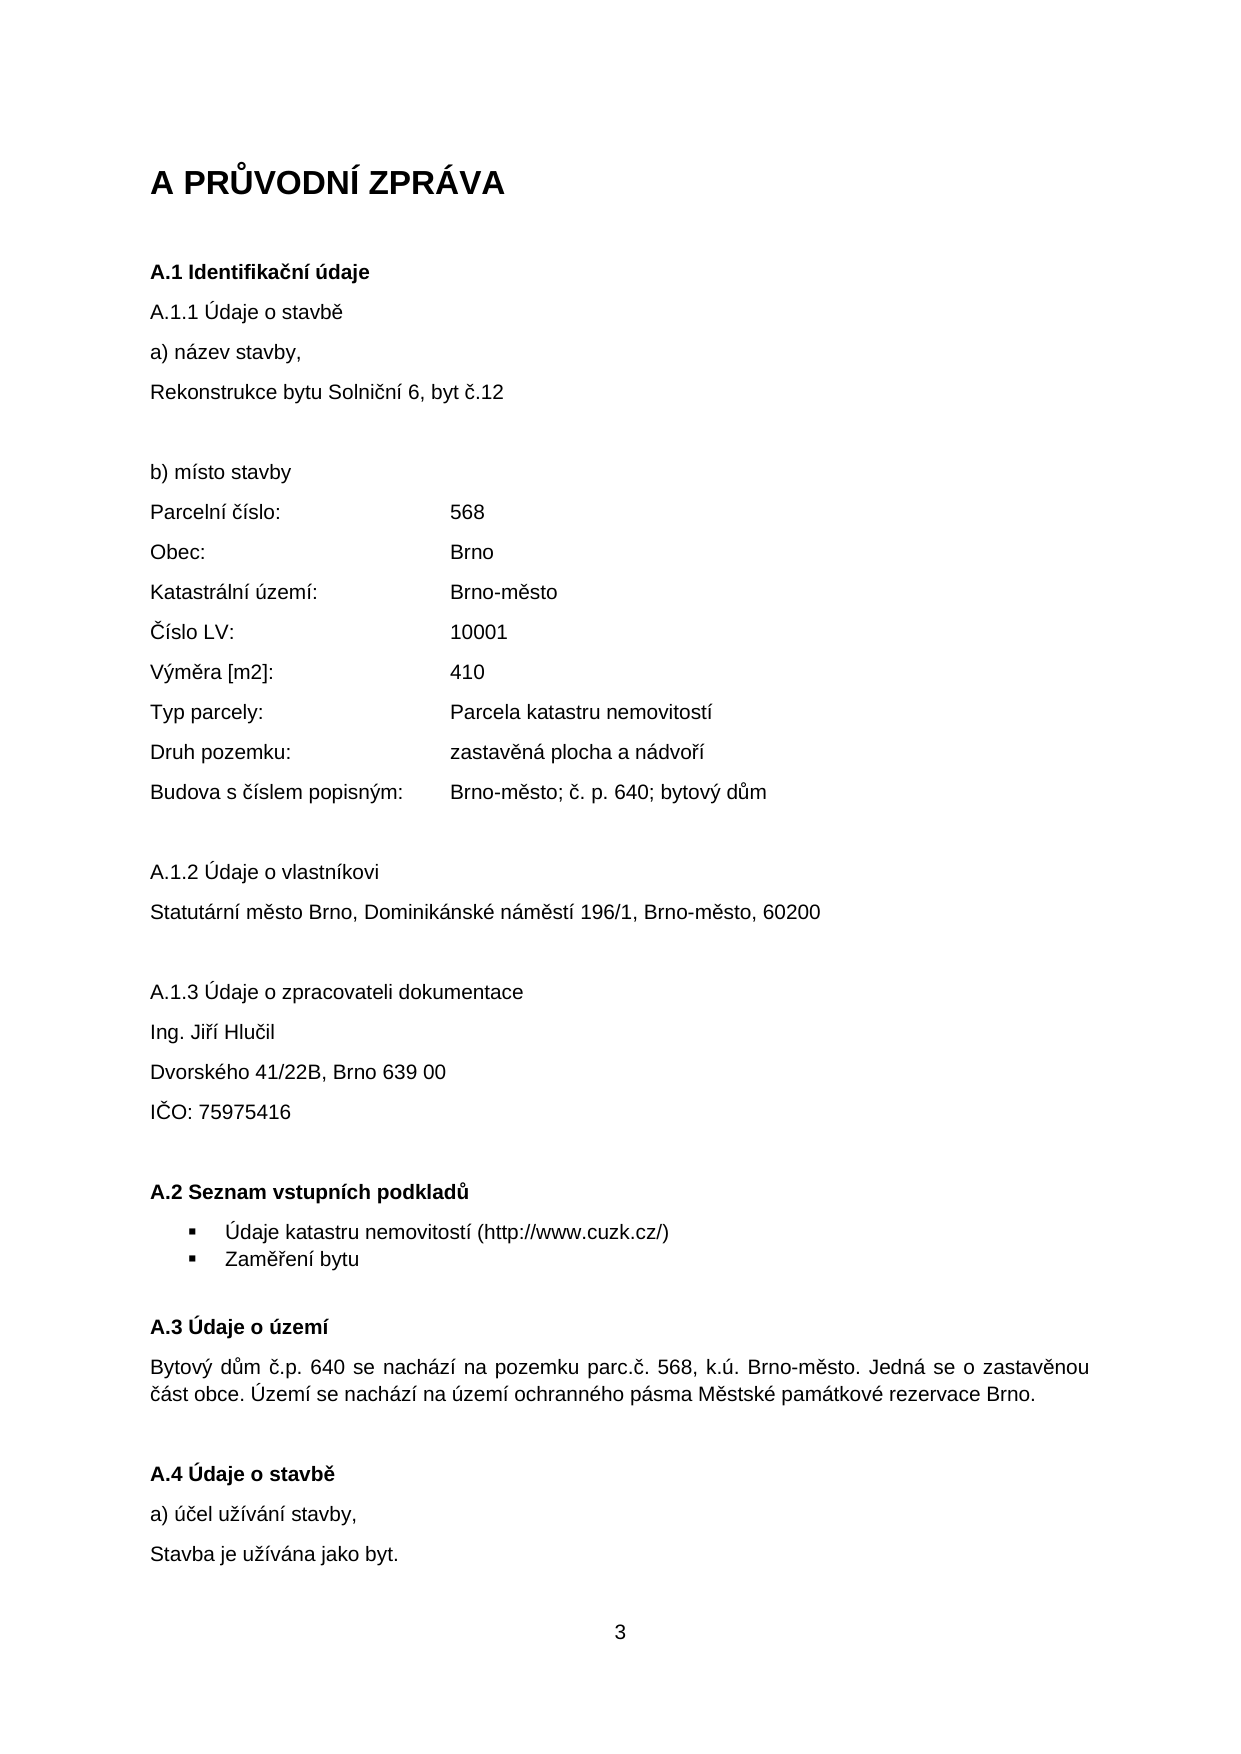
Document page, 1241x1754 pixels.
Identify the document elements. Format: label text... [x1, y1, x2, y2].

text IČO: 75975416 [150, 1099, 1090, 1123]
text Bytový dům č.p. 640 se nachází na pozemku parc.č. 568, k.ú. Brno-město. Jedná se o zastavěnou část obce. Území se nachází na území ochranného pásma Městské památkové rezervace Brno. [150, 1355, 1090, 1406]
text Rekonstrukce bytu Solniční 6, byt č.12 [150, 379, 1090, 403]
text a) název stavby, [150, 339, 1090, 363]
text Druh pozemku: zastavěná plocha a nádvoří [150, 739, 1090, 763]
text A.4 Údaje o stavbě [150, 1462, 1090, 1486]
text A.3 Údaje o území [150, 1315, 1090, 1339]
text Katastrální území: Brno-město [150, 579, 1090, 603]
text A.1.2 Údaje o vlastníkovi [150, 859, 1090, 883]
text b) místo stavby [150, 459, 1090, 483]
text Číslo LV: 10001 [150, 619, 1090, 643]
text A.1 Identifikační údaje [150, 259, 1090, 283]
text Typ parcely: Parcela katastru nemovitostí [150, 699, 1090, 723]
text Statutární město Brno, Dominikánské náměstí 196/1, Brno-město, 60200 [150, 899, 1090, 923]
text Budova s číslem popisným: Brno-město; č. p. 640; bytový dům [150, 779, 1090, 803]
text Výměra [m2]: 410 [150, 659, 1090, 683]
list Údaje katastru nemovitostí (http://www.cuzk.cz/) [187, 1219, 1090, 1243]
text a) účel užívání stavby, [150, 1502, 1090, 1526]
text Ing. Jiří Hlučil [150, 1019, 1090, 1043]
text A PRŮVODNÍ ZPRÁVA [150, 163, 1090, 201]
list Zaměření bytu [187, 1247, 1090, 1271]
text A.1.1 Údaje o stavbě [150, 299, 1090, 323]
text A.2 Seznam vstupních podkladů [150, 1179, 1090, 1203]
text Dvorského 41/22B, Brno 639 00 [150, 1059, 1090, 1083]
text A.1.3 Údaje o zpracovateli dokumentace [150, 979, 1090, 1003]
text Obec: Brno [150, 539, 1090, 563]
text Stavba je užívána jako byt. [150, 1542, 1090, 1566]
text Parcelní číslo: 568 [150, 499, 1090, 523]
